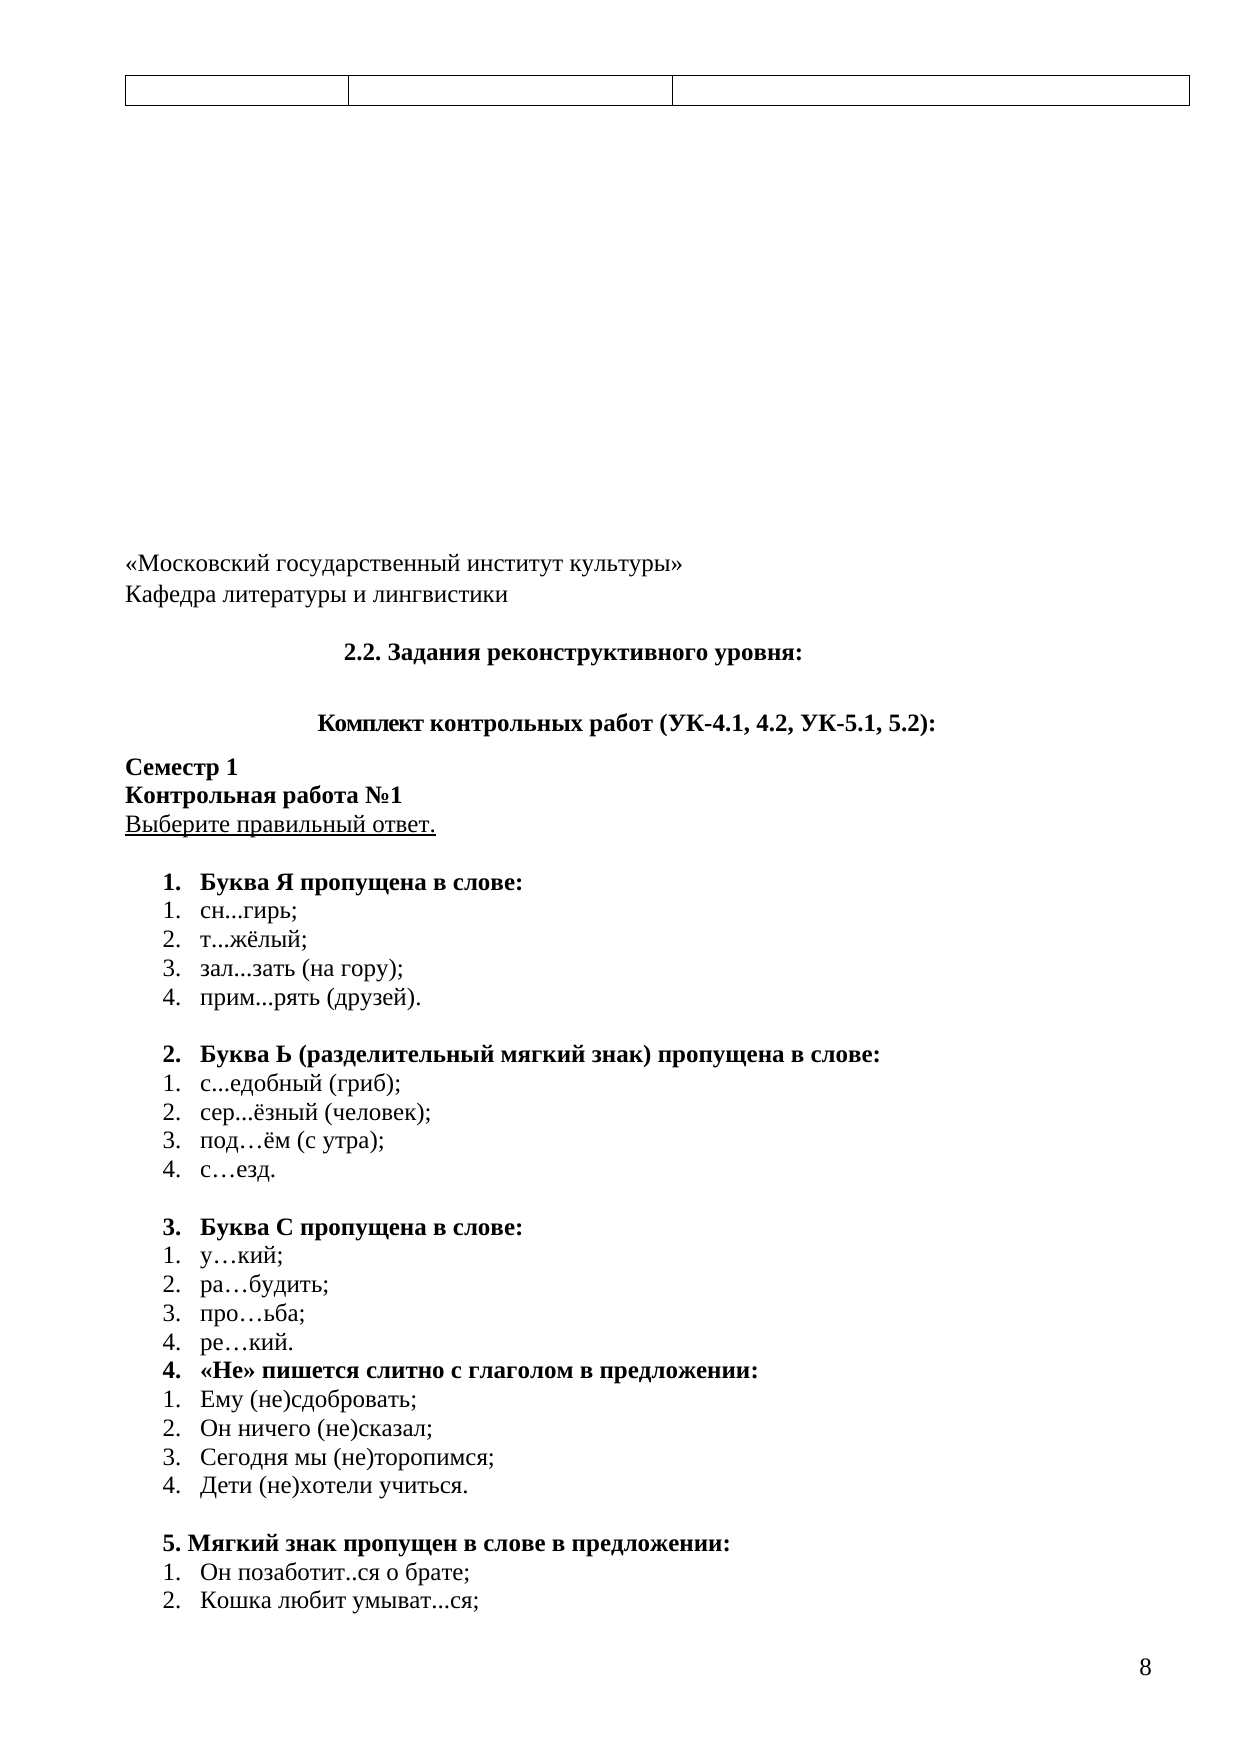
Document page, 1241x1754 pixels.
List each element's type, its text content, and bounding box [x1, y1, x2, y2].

list с…езд. [162, 1154, 1152, 1183]
list т...жёлый; [162, 924, 1152, 953]
text Комплект контрольных работ (УК-4.1, 4.2, УК-5.1, 5.2): [125, 708, 1152, 737]
list ре…кий. [162, 1327, 1152, 1355]
list Он ничего (не)сказал; [162, 1413, 1152, 1442]
list у…кий; [162, 1240, 1152, 1269]
list сер...ёзный (человек); [162, 1097, 1152, 1125]
text «Московский государственный институт культуры» [125, 548, 1152, 576]
list Буква С пропущена в слове: [162, 1212, 1152, 1240]
list ра…будить; [162, 1269, 1152, 1298]
list про…ьба; [162, 1298, 1152, 1327]
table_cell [673, 76, 1189, 105]
list Дети (не)хотели учиться. [162, 1470, 1152, 1499]
list сн...гирь; [162, 895, 1152, 924]
list Он позаботит..ся о брате; [162, 1557, 1152, 1585]
list зал...зать (на гору); [162, 953, 1152, 982]
list Сегодня мы (не)торопимся; [162, 1442, 1152, 1470]
list с...едобный (гриб); [162, 1068, 1152, 1097]
text Кафедра литературы и лингвистики [125, 579, 1152, 608]
list «Не» пишется слитно с глаголом в предложении: [162, 1355, 1152, 1384]
text Семестр 1 [125, 752, 1152, 780]
text Выберите правильный ответ. [125, 809, 1152, 838]
list под…ём (с утра); [162, 1125, 1152, 1154]
list Буква Ь (разделительный мягкий знак) пропущена в слове: [162, 1039, 1152, 1068]
list Кошка любит умыват...ся; [162, 1585, 1152, 1614]
text Контрольная работа №1 [125, 780, 1152, 809]
list прим...рять (друзей). [162, 982, 1152, 1010]
text 2.2. Задания реконструктивного уровня: [125, 637, 1152, 665]
list Буква Я пропущена в слове: [162, 867, 1152, 895]
text 5. Мягкий знак пропущен в слове в предложении: [162, 1528, 1152, 1557]
list Ему (не)сдобровать; [162, 1384, 1152, 1413]
